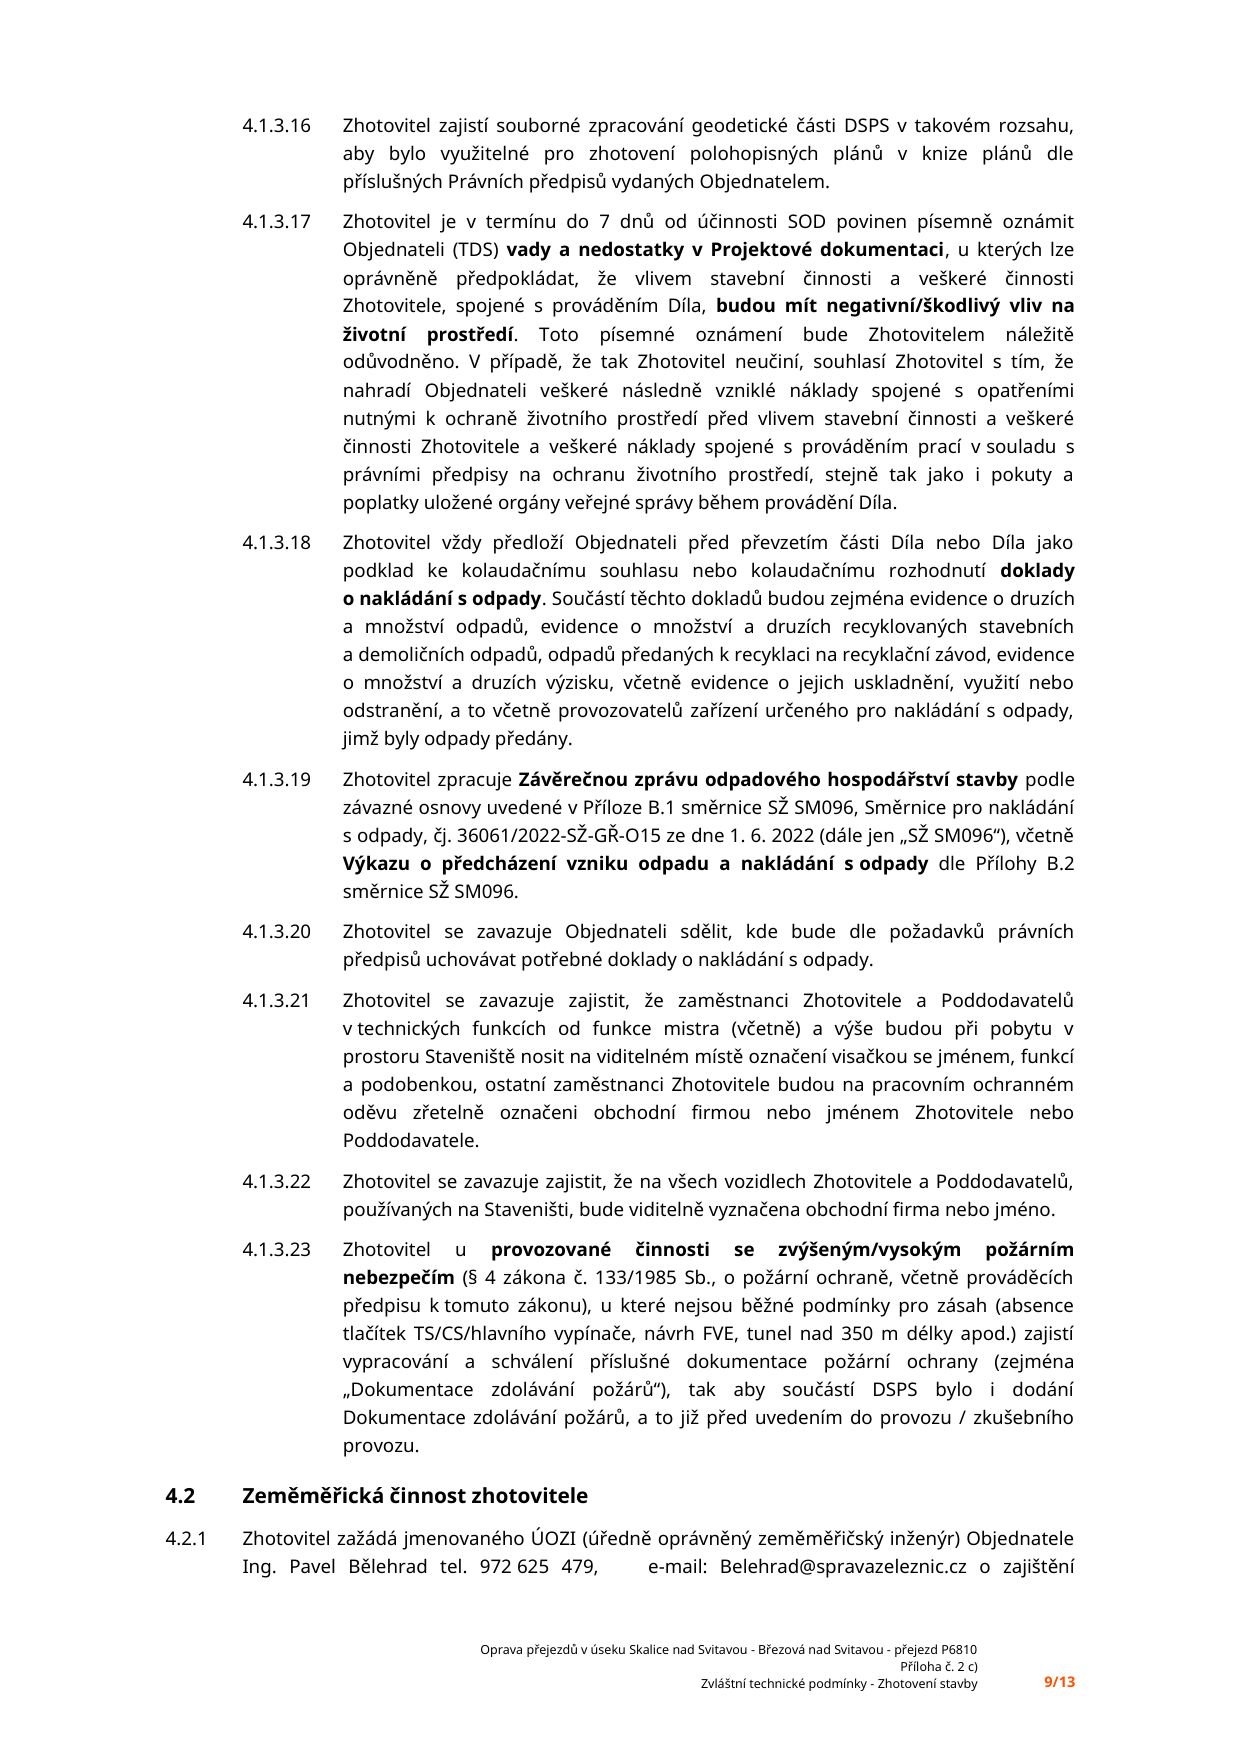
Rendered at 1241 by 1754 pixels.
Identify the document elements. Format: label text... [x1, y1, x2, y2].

text Zhotovitel je v termínu do 7 dnů od účinnosti SOD povinen písemně oznámit Objednateli (TDS) vady a nedostatky v Projektové dokumentaci, u kterých lze oprávněně předpokládat, že vlivem stavební činnosti a veškeré činnosti Zhotovitele, spojené s prováděním Díla, budou mít negativní/škodlivý vliv na životní prostředí. Toto písemné oznámení bude Zhotovitelem náležitě odůvodněno. V případě, že tak Zhotovitel neučiní, souhlasí Zhotovitel s tím, že nahradí Objednateli veškeré následně vzniklé náklady spojené s opatřeními nutnými k ochraně životního prostředí před vlivem stavební činnosti a veškeré činnosti Zhotovitele a veškeré náklady spojené s prováděním prací v souladu s právními předpisy na ochranu životního prostředí, stejně tak jako i pokuty a poplatky uložené orgány veřejné správy během provádění Díla. [242, 209, 1075, 514]
text Zhotovitel se zavazuje Objednateli sdělit, kde bude dle požadavků právních předpisů uchovávat potřebné doklady o nakládání s odpady. [242, 919, 1075, 972]
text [165, 1525, 1075, 1579]
text Zhotovitel u provozované činnosti se zvýšeným/vysokým požárním nebezpečím (§ 4 zákona č. 133/1985 Sb., o požární ochraně, včetně prováděcích předpisu k tomuto zákonu), u které nejsou běžné podmínky pro zásah (absence tlačítek TS/CS/hlavního vypínače, návrh FVE, tunel nad 350 m délky apod.) zajistí vypracování a schválení příslušné dokumentace požární ochrany (zejména „Dokumentace zdolávání požárů“), tak aby součástí DSPS bylo i dodání Dokumentace zdolávání požárů, a to již před uvedením do provozu / zkušebního provozu. [242, 1236, 1075, 1458]
text Zhotovitel zpracuje Závěrečnou zprávu odpadového hospodářství stavby podle závazné osnovy uvedené v Příloze B.1 směrnice SŽ SM096, Směrnice pro nakládání s odpady, čj. 36061/2022-SŽ-GŘ-O15 ze dne 1. 6. 2022 (dále jen „SŽ SM096“), včetně Výkazu o předcházení vzniku odpadu a nakládání s odpady dle Přílohy B.2 směrnice SŽ SM096. [242, 766, 1075, 904]
text Zhotovitel se zavazuje zajistit, že zaměstnanci Zhotovitele a Poddodavatelů v technických funkcích od funkce mistra (včetně) a výše budou při pobytu v prostoru Staveniště nosit na viditelném místě označení visačkou se jménem, funkcí a podobenkou, ostatní zaměstnanci Zhotovitele budou na pracovním ochranném oděvu zřetelně označeni obchodní firmou nebo jménem Zhotovitele nebo Poddodavatele. [242, 987, 1075, 1153]
text Zhotovitel vždy předloží Objednateli před převzetím části Díla nebo Díla jako podklad ke kolaudačnímu souhlasu nebo kolaudačnímu rozhodnutí doklady o nakládání s odpady. Součástí těchto dokladů budou zejména evidence o druzích a množství odpadů, evidence o množství a druzích recyklovaných stavebních a demoličních odpadů, odpadů předaných k recyklaci na recyklační závod, evidence o množství a druzích výzisku, včetně evidence o jejich uskladnění, využití nebo odstranění, a to včetně provozovatelů zařízení určeného pro nakládání s odpady, jimž byly odpady předány. [242, 529, 1075, 751]
text Zeměměřická činnost zhotovitele [165, 1481, 1075, 1510]
text Zhotovitel zajistí souborné zpracování geodetické části DSPS v takovém rozsahu, aby bylo využitelné pro zhotovení polohopisných plánů v knize plánů dle příslušných Právních předpisů vydaných Objednatelem. [242, 112, 1075, 194]
text Zhotovitel se zavazuje zajistit, že na všech vozidlech Zhotovitele a Poddodavatelů, používaných na Staveništi, bude viditelně vyznačena obchodní firma nebo jméno. [242, 1168, 1075, 1221]
